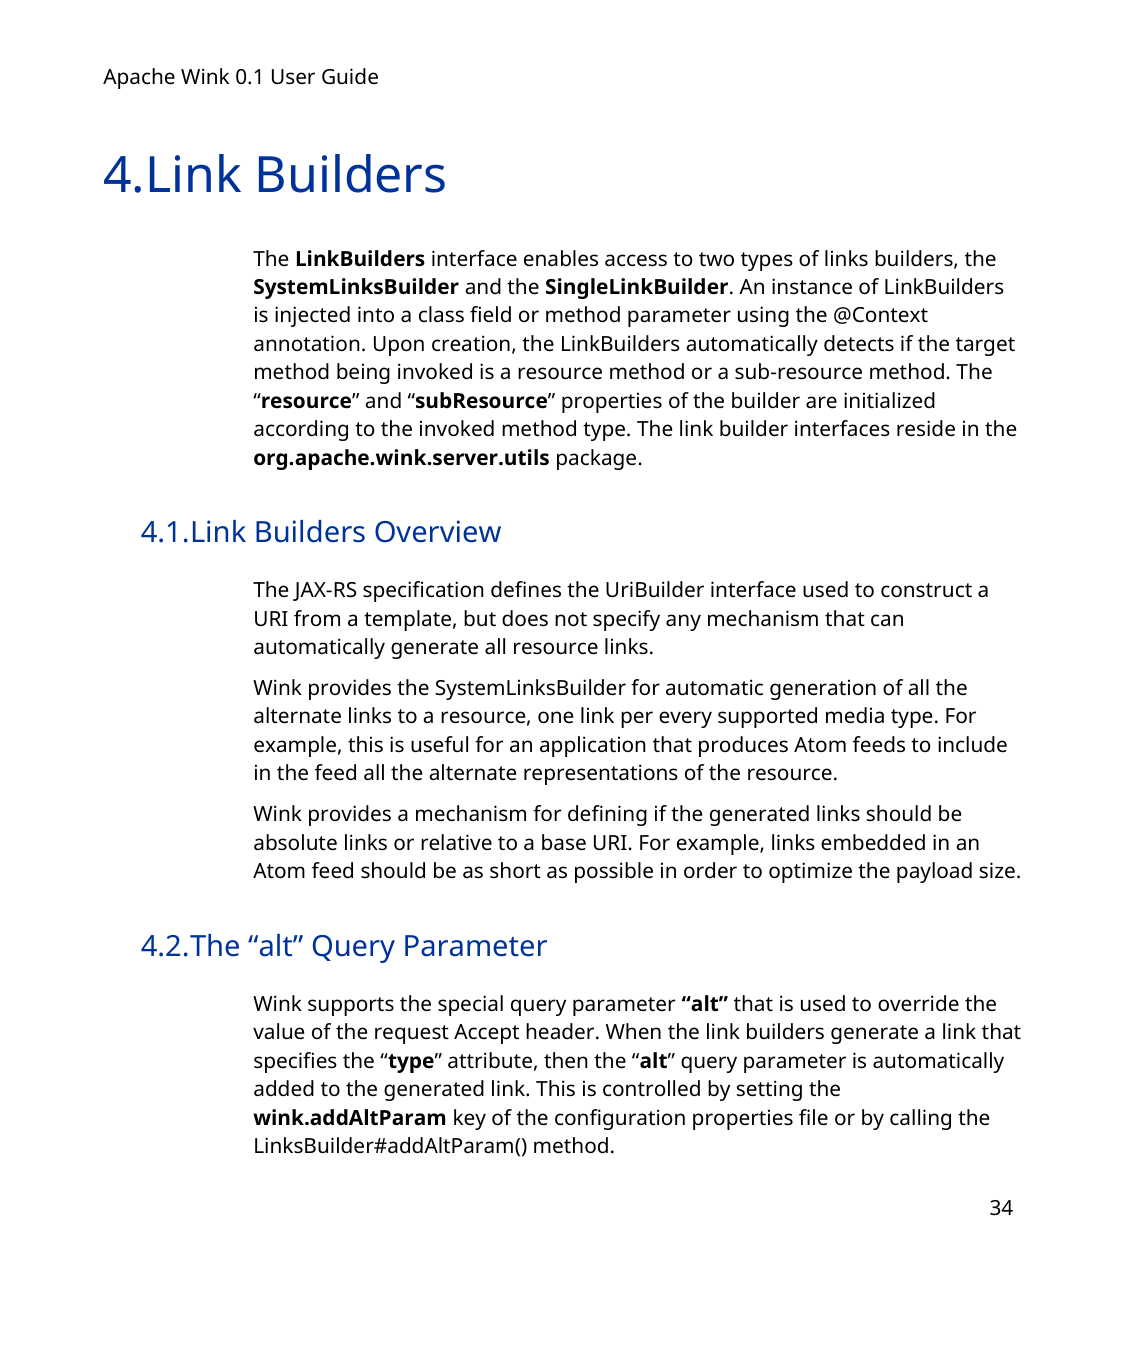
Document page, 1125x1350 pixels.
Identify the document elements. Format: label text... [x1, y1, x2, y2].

text The “alt” Query Parameter [141, 926, 1022, 964]
text Wink provides a mechanism for defining if the generated links should be absolute links or relative to a base URI. For example, links embedded in an Atom feed should be as short as possible in order to optimize the payload size. [253, 799, 1022, 885]
text Wink provides the SystemLinksBuilder for automatic generation of all the alternate links to a resource, one link per every supported media type. For example, this is useful for an application that produces Atom feeds to include in the feed all the alternate representations of the resource. [253, 673, 1022, 787]
text Link Builders [103, 154, 1022, 202]
text The LinkBuilders interface enables access to two types of links builders, the SystemLinksBuilder and the SingleLinkBuilder. An instance of LinkBuilders is injected into a class field or method parameter using the @Context annotation. Upon creation, the LinkBuilders automatically detects if the target method being invoked is a resource method or a sub-resource method. The “resource” and “subResource” properties of the builder are initialized according to the invoked method type. The link builder interfaces reside in the org.apache.wink.server.utils package. [253, 244, 1022, 471]
text The JAX-RS specification defines the UriBuilder interface used to construct a URI from a template, but does not specify any mechanism that can automatically generate all resource links. [253, 575, 1022, 661]
text Wink supports the special query parameter “alt” that is used to override the value of the request Accept header. When the link builders generate a link that specifies the “type” attribute, then the “alt” query parameter is automatically added to the generated link. This is controlled by setting the wink.addAltParam key of the configuration properties file or by calling the LinksBuilder#addAltParam() method. [253, 989, 1022, 1159]
text Link Builders Overview [141, 513, 1022, 550]
